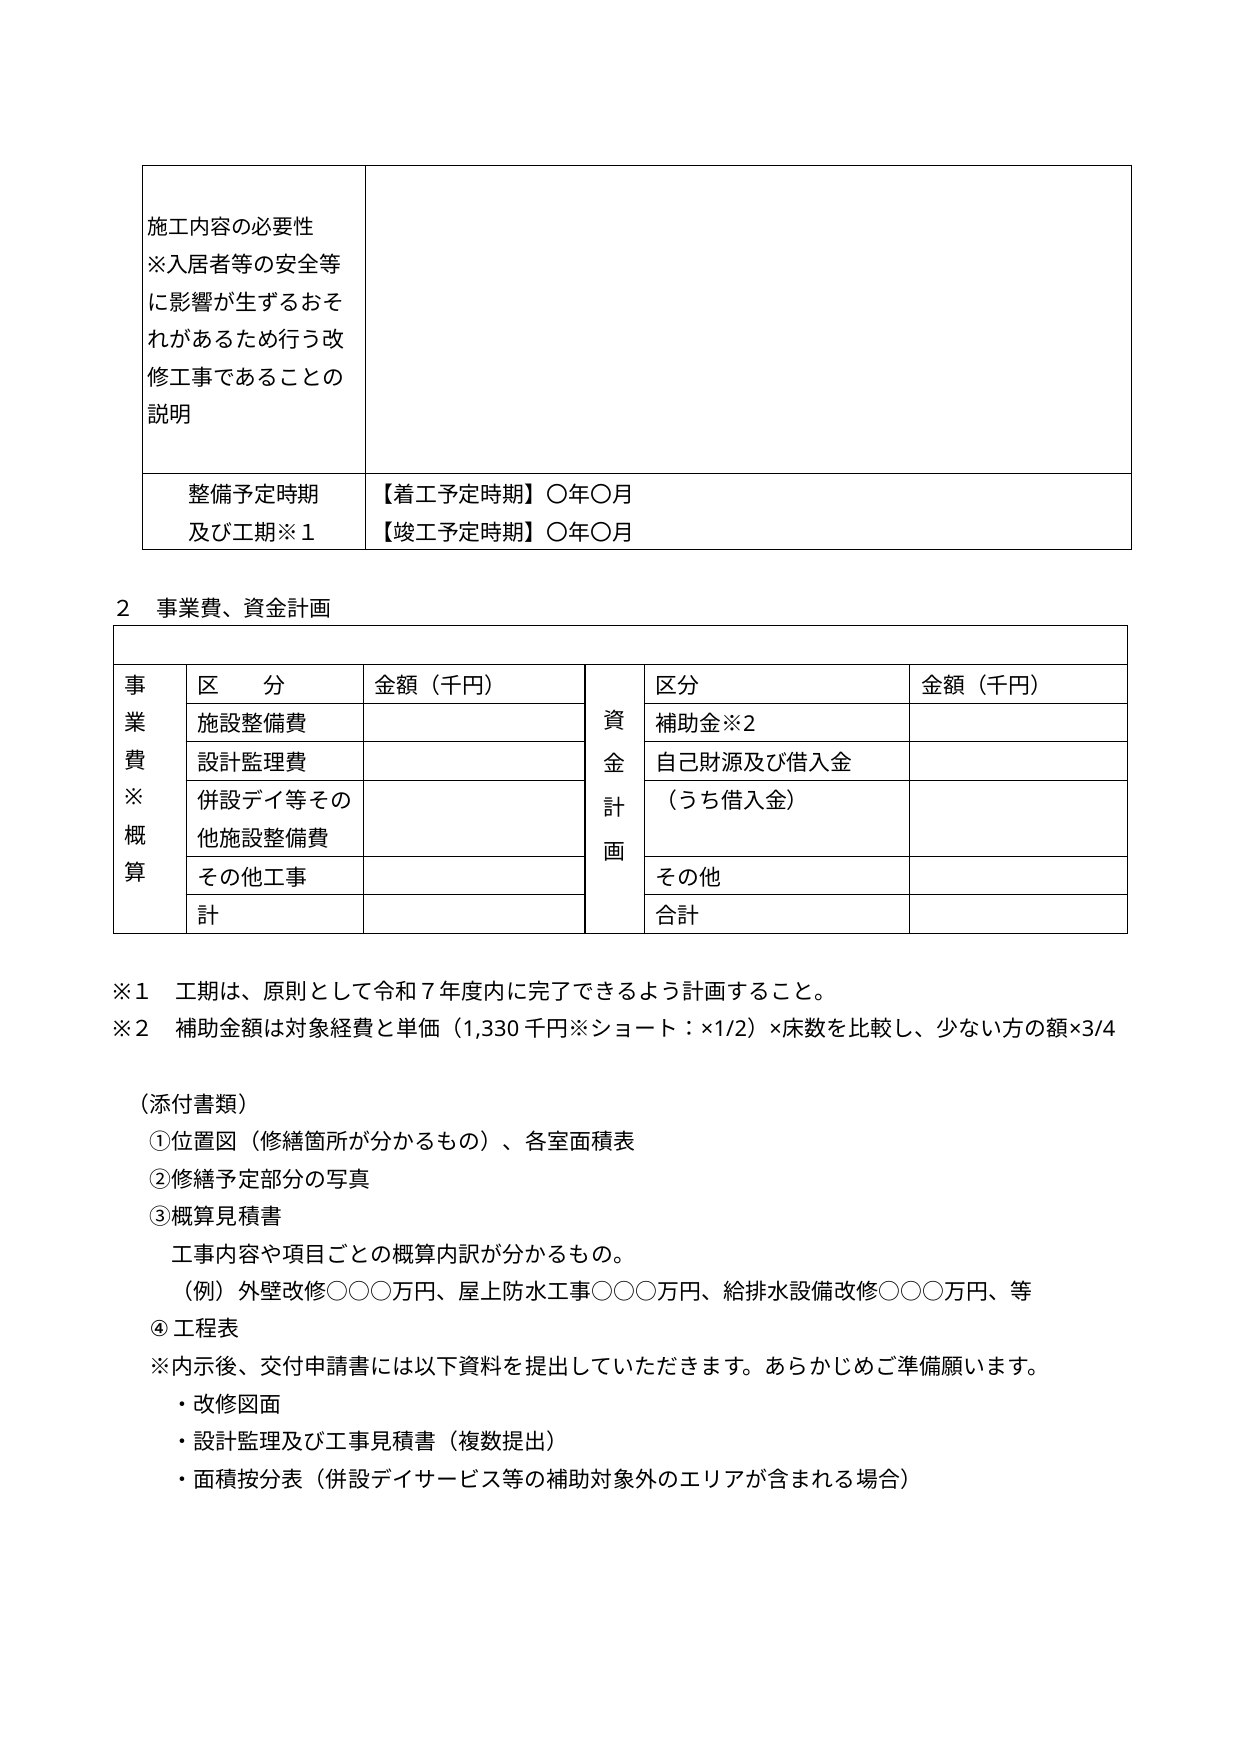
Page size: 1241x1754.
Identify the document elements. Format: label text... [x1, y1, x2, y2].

table_cell [364, 742, 584, 779]
table_cell その他工事 [187, 857, 363, 894]
table_cell [366, 166, 1131, 473]
text ※内示後、交付申請書には以下資料を提出していただきます。あらかじめご準備願います。 [127, 1346, 1157, 1384]
text ・改修図面 [171, 1384, 1157, 1421]
table_cell [910, 857, 1127, 894]
text ②修繕予定部分の写真 [127, 1159, 1157, 1196]
text ・設計監理及び工事見積書（複数提出） [171, 1421, 1157, 1459]
table_cell 【着工予定時期】〇年〇月 【竣工予定時期】〇年〇月 [366, 474, 1131, 549]
table_cell 施設整備費 [187, 704, 363, 741]
table_cell 整備予定時期 及び工期※１ [143, 474, 365, 549]
table_cell 合計 [645, 895, 909, 933]
table_cell （うち借入金） [645, 781, 909, 856]
text ①位置図（修繕箇所が分かるもの）、各室面積表 [127, 1121, 1157, 1159]
table_cell 併設デイ等その他施設整備費 [187, 781, 363, 856]
table_cell [910, 742, 1127, 779]
table_cell [910, 704, 1127, 741]
text （例）外壁改修○○○万円、屋上防水工事○○○万円、給排水設備改修○○○万円、等 [127, 1271, 1157, 1309]
text ※２ 補助金額は対象経費と単価（1,330千円※ショート：×1/2）×床数を比較し、少ない方の額×3/4 [113, 1009, 1157, 1046]
table_cell [364, 781, 584, 856]
table_cell 補助金※2 [645, 704, 909, 741]
table_cell 資 金 計 画 [586, 665, 644, 933]
table_cell 計 [187, 895, 363, 933]
table_cell [364, 857, 584, 894]
table_cell 事 業 費 ※ 概 算 [114, 665, 186, 933]
table_cell [910, 895, 1127, 933]
text 工事内容や項目ごとの概算内訳が分かるもの。 [127, 1234, 1157, 1271]
table_cell [910, 781, 1127, 856]
table_cell 自己財源及び借入金 [645, 742, 909, 779]
table_cell 金額（千円） [364, 665, 584, 702]
table_cell 区分 [645, 665, 909, 702]
text ２ 事業費、資金計画 [112, 588, 1128, 625]
text ※１ 工期は、原則として令和７年度内に完了できるよう計画すること。 [113, 971, 1157, 1009]
table_cell 設計監理費 [187, 742, 363, 779]
table_cell 区 分 [187, 665, 363, 702]
table_cell [364, 895, 584, 933]
table_header [114, 626, 1127, 664]
table_cell その他 [645, 857, 909, 894]
text （添付書類） [127, 1084, 1157, 1121]
table_cell [364, 704, 584, 741]
text ④工程表 [149, 1309, 1157, 1346]
text ③概算見積書 [127, 1196, 1157, 1234]
text ・面積按分表（併設デイサービス等の補助対象外のエリアが含まれる場合） [171, 1459, 1157, 1496]
table_cell 施工内容の必要性 ※入居者等の安全等に影響が生ずるおそれがあるため行う改修工事であることの説明 [143, 166, 365, 473]
table_cell 金額（千円） [910, 665, 1127, 702]
